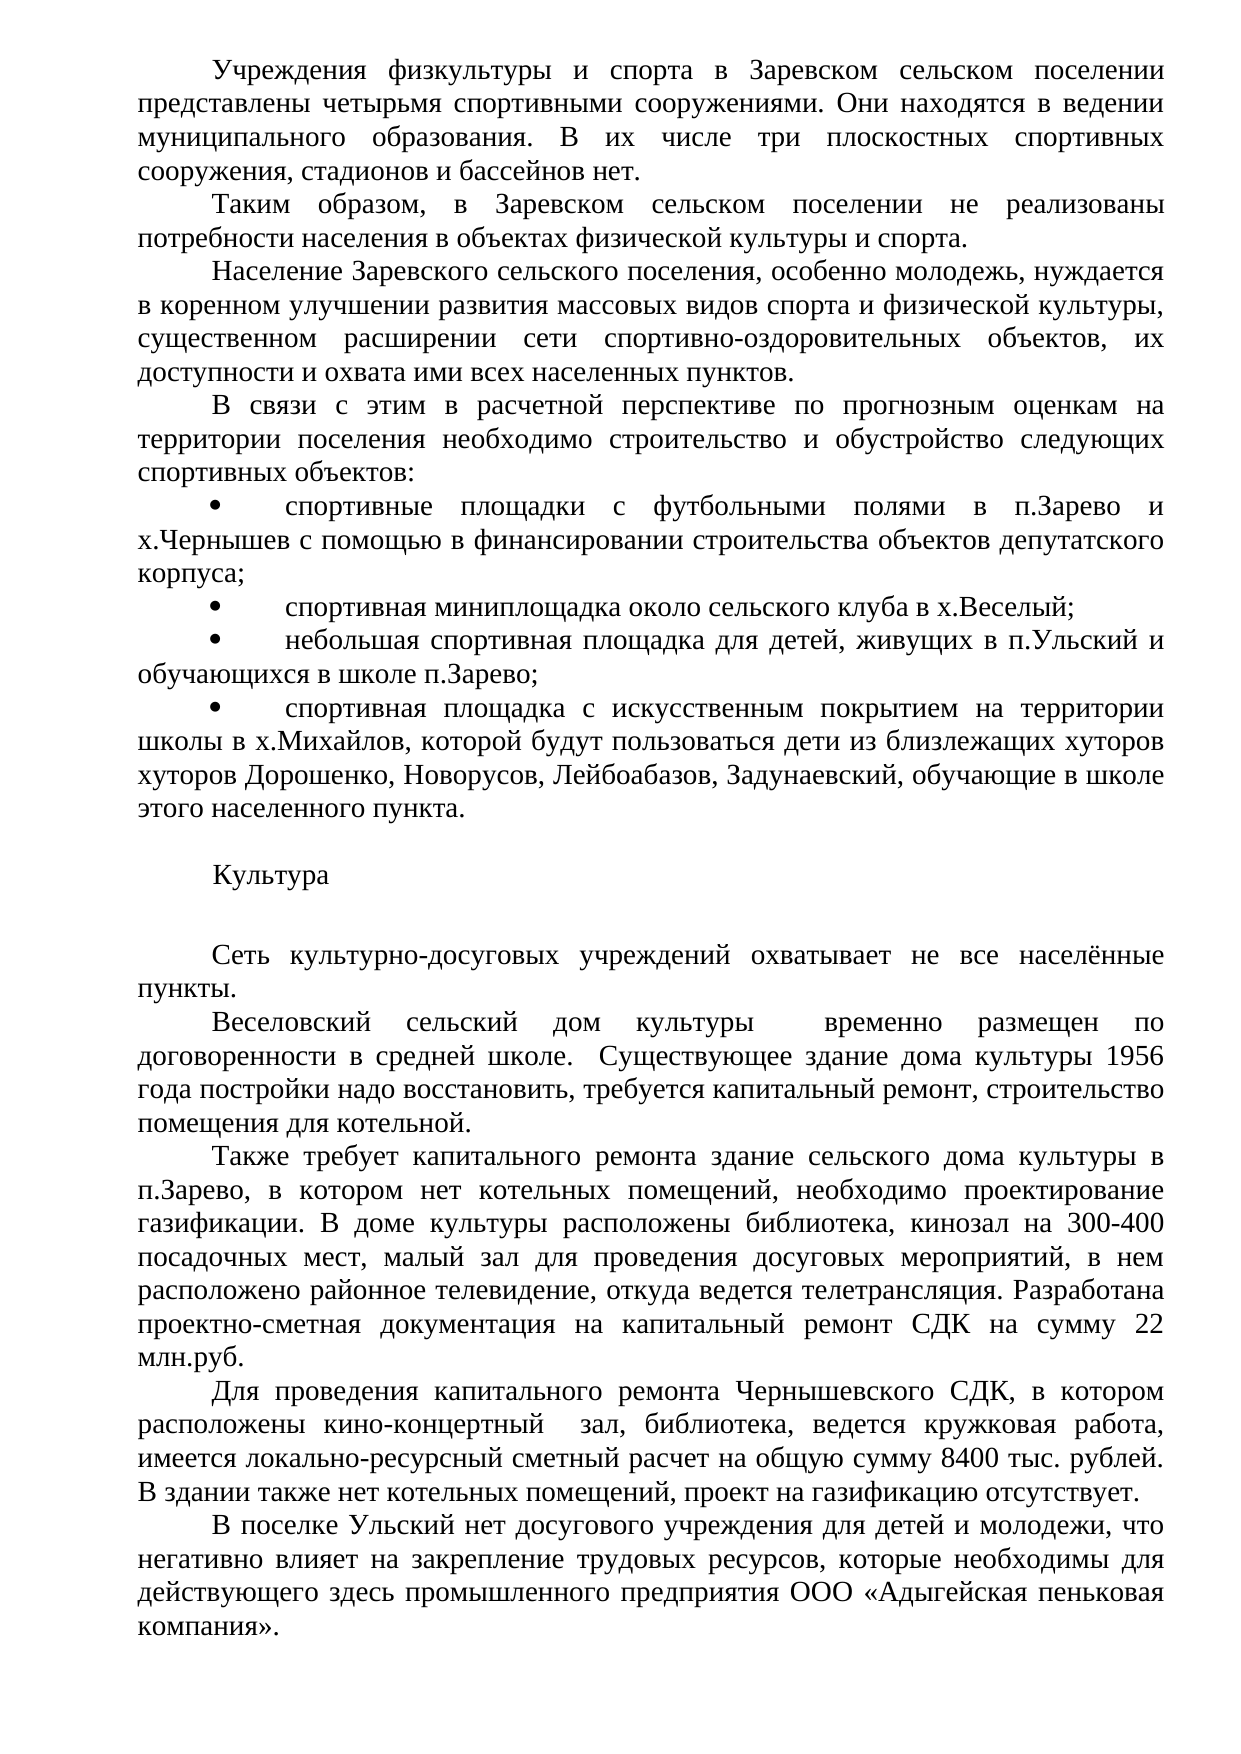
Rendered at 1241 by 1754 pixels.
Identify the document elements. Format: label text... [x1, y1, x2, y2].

text Сеть культурно-досуговых учреждений охватывает не все населённые пункты. [137, 937, 1165, 1004]
list спортивные площадки с футбольными полями в п.Зарево и х.Чернышев с помощью в финансировании строительства объектов депутатского корпуса; [137, 488, 1165, 589]
text Население Заревского сельского поселения, особенно молодежь, нуждается в коренном улучшении развития массовых видов спорта и физической культуры, существенном расширении сети спортивно-оздоровительных объектов, их доступности и охвата ими всех населенных пунктов. [137, 253, 1165, 387]
text Для проведения капитального ремонта Чернышевского СДК, в котором расположены кино-концертный зал, библиотека, ведется кружковая работа, имеется локально-ресурсный сметный расчет на общую сумму 8400 тыс. рублей. В здании также нет котельных помещений, проект на газификацию отсутствует. [137, 1373, 1165, 1507]
text Также требует капитального ремонта здание сельского дома культуры в п.Зарево, в котором нет котельных помещений, необходимо проектирование газификации. В доме культуры расположены библиотека, кинозал на 300-400 посадочных мест, малый зал для проведения досуговых мероприятий, в нем расположено районное телевидение, откуда ведется телетрансляция. Разработана проектно-сметная документация на капитальный ремонт СДК на сумму 22 млн.руб. [137, 1138, 1165, 1373]
list спортивная миниплощадка около сельского клуба в х.Веселый; [137, 589, 1165, 622]
text В связи с этим в расчетной перспективе по прогнозным оценкам на территории поселения необходимо строительство и обустройство следующих спортивных объектов: [137, 387, 1165, 488]
text Таким образом, в Заревском сельском поселении не реализованы потребности населения в объектах физической культуры и спорта. [137, 186, 1165, 253]
text В поселке Ульский нет досугового учреждения для детей и молодежи, что негативно влияет на закрепление трудовых ресурсов, которые необходимы для действующего здесь промышленного предприятия ООО «Адыгейская пеньковая компания». [137, 1507, 1165, 1641]
text Учреждения физкультуры и спорта в Заревском сельском поселении представлены четырьмя спортивными сооружениями. Они находятся в ведении муниципального образования. В их числе три плоскостных спортивных сооружения, стадионов и бассейнов нет. [137, 52, 1165, 186]
list небольшая спортивная площадка для детей, живущих в п.Ульский и обучающихся в школе п.Зарево; [137, 622, 1165, 690]
list спортивная площадка с искусственным покрытием на территории школы в х.Михайлов, которой будут пользоваться дети из близлежащих хуторов хуторов Дорошенко, Новорусов, Лейбоабазов, Задунаевский, обучающие в школе этого населенного пункта. [137, 690, 1165, 824]
subtitle Культура [137, 857, 1165, 891]
text Веселовский сельский дом культуры временно размещен по договоренности в средней школе. Существующее здание дома культуры 1956 года постройки надо восстановить, требуется капитальный ремонт, строительство помещения для котельной. [137, 1004, 1165, 1138]
